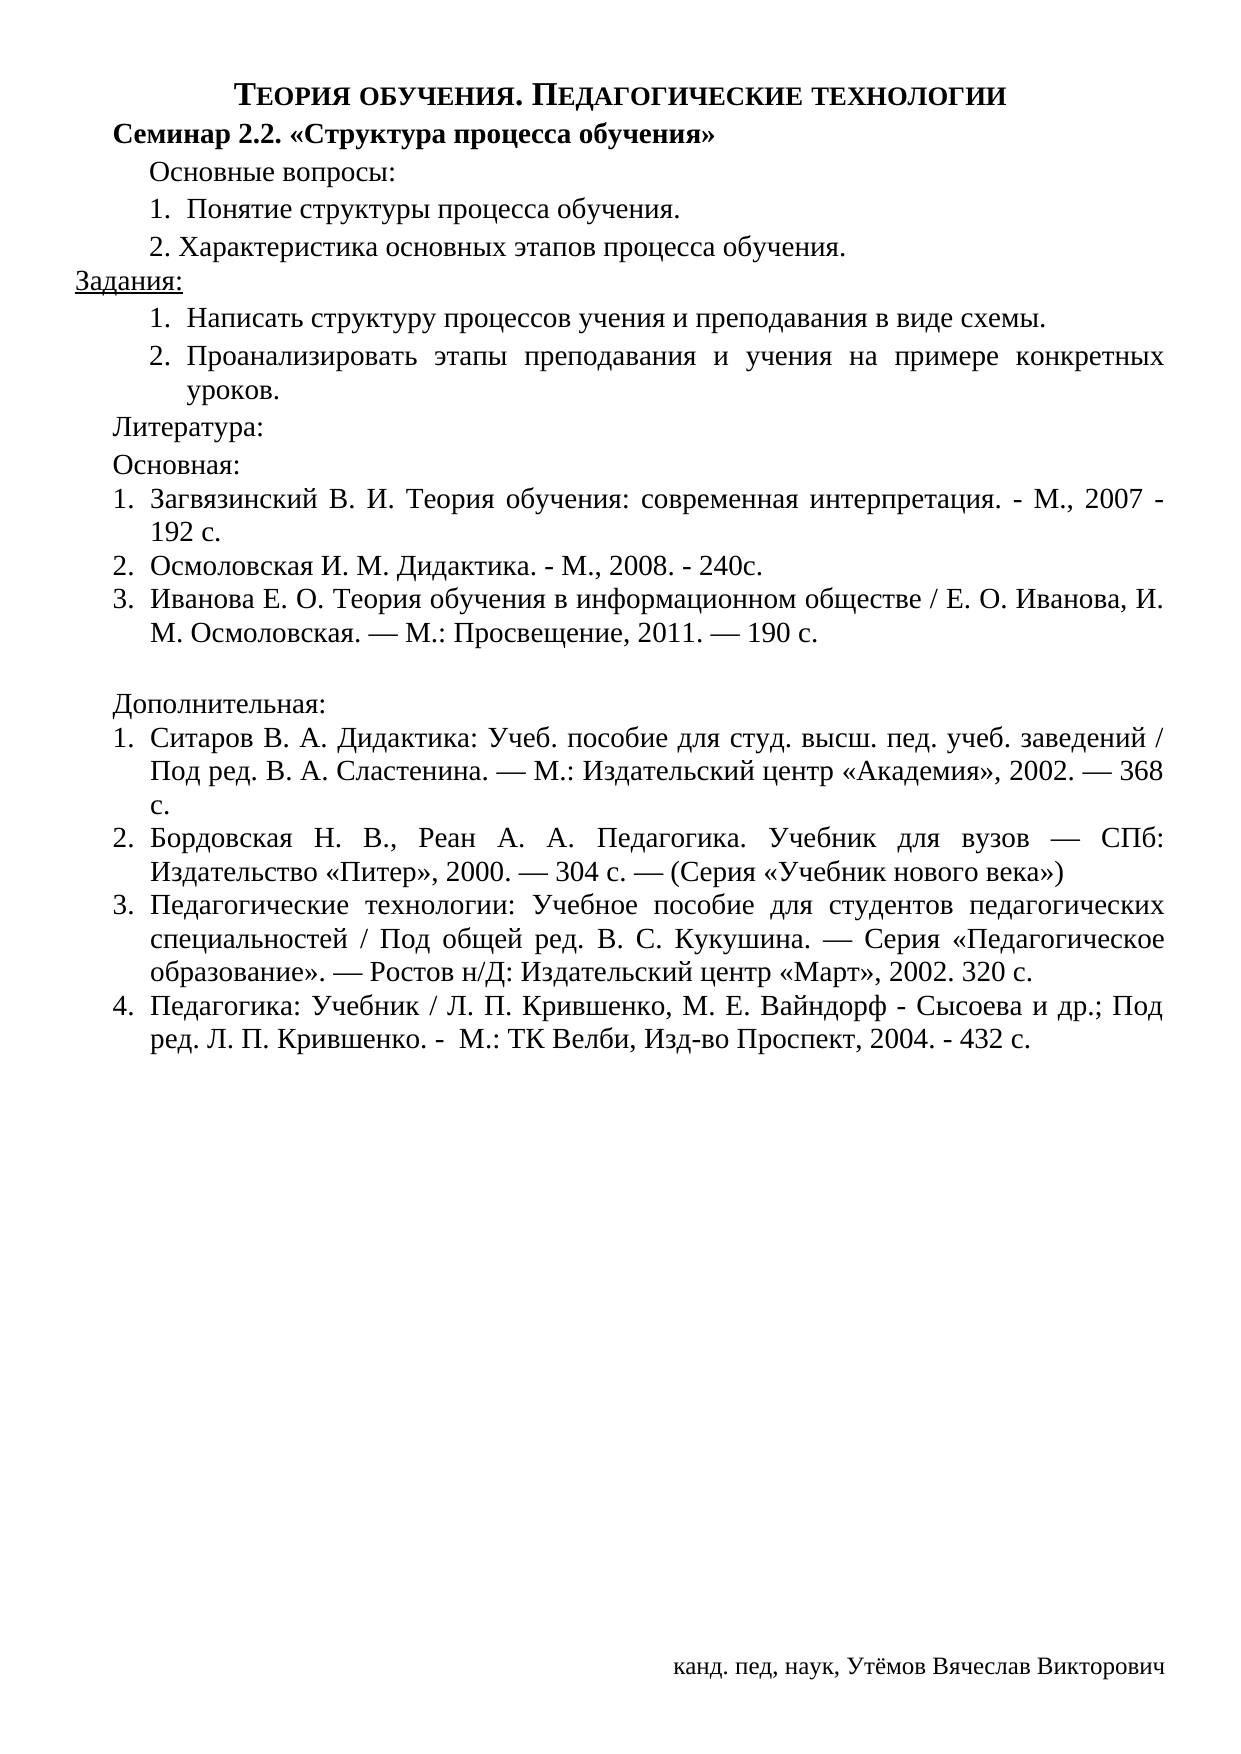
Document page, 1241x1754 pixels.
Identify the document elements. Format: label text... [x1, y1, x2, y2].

list Литература: [112, 409, 1165, 443]
list Проанализировать этапы преподавания и учения на примере конкретных уроков. [149, 338, 1165, 405]
text Задания: [75, 263, 1165, 296]
list Загвязинский В. И. Теория обучения: современная интерпретация. - М., 2007 - 192 с. [112, 481, 1165, 548]
list Ситаров В. А. Дидактика: Учеб. пособие для студ. высш. пед. учеб. заведений / Под ред. В. А. Сластенина. — М.: Издательский центр «Академия», 2002. — 368 с. [112, 720, 1165, 820]
text Дополнительная: [112, 686, 1165, 720]
list Иванова Е. О. Теория обучения в информационном обществе / Е. О. Иванова, И. М. Осмоловская. — М.: Просвещение, 2011. — 190 с. [112, 581, 1165, 648]
list Понятие структуры процесса обучения. [149, 192, 1165, 225]
list Основные вопросы: [75, 154, 1165, 187]
list Основная: [112, 447, 1165, 481]
list Написать структуру процессов учения и преподавания в виде схемы. [149, 301, 1165, 334]
list Семинар 2.2. «Структура процесса обучения» [112, 116, 1165, 150]
list Педагогические технологии: Учебное пособие для студентов педагогических специальностей / Под общей ред. B. C. Кукушина. — Серия «Педагогическое образование». — Ростов н/Д: Издательский центр «Март», 2002. 320 с. [112, 887, 1165, 988]
list Осмоловская И. М. Дидактика. - М., 2008. - 240с. [112, 548, 1165, 581]
list Педагогика: Учебник / Л. П. Крившенко, М. Е. Вайндорф - Сысоева и др.; Под ред. Л. П. Крившенко. - М.: ТК Велби, Изд-во Проспект, 2004. - 432 с. [112, 988, 1165, 1055]
list 2. Характеристика основных этапов процесса обучения. [75, 229, 1165, 263]
list Бордовская Н. В., Реан А. А. Педагогика. Учебник для вузов — СПб: Издательство «Питер», 2000. — 304 с. — (Серия «Учебник нового века») [112, 820, 1165, 887]
